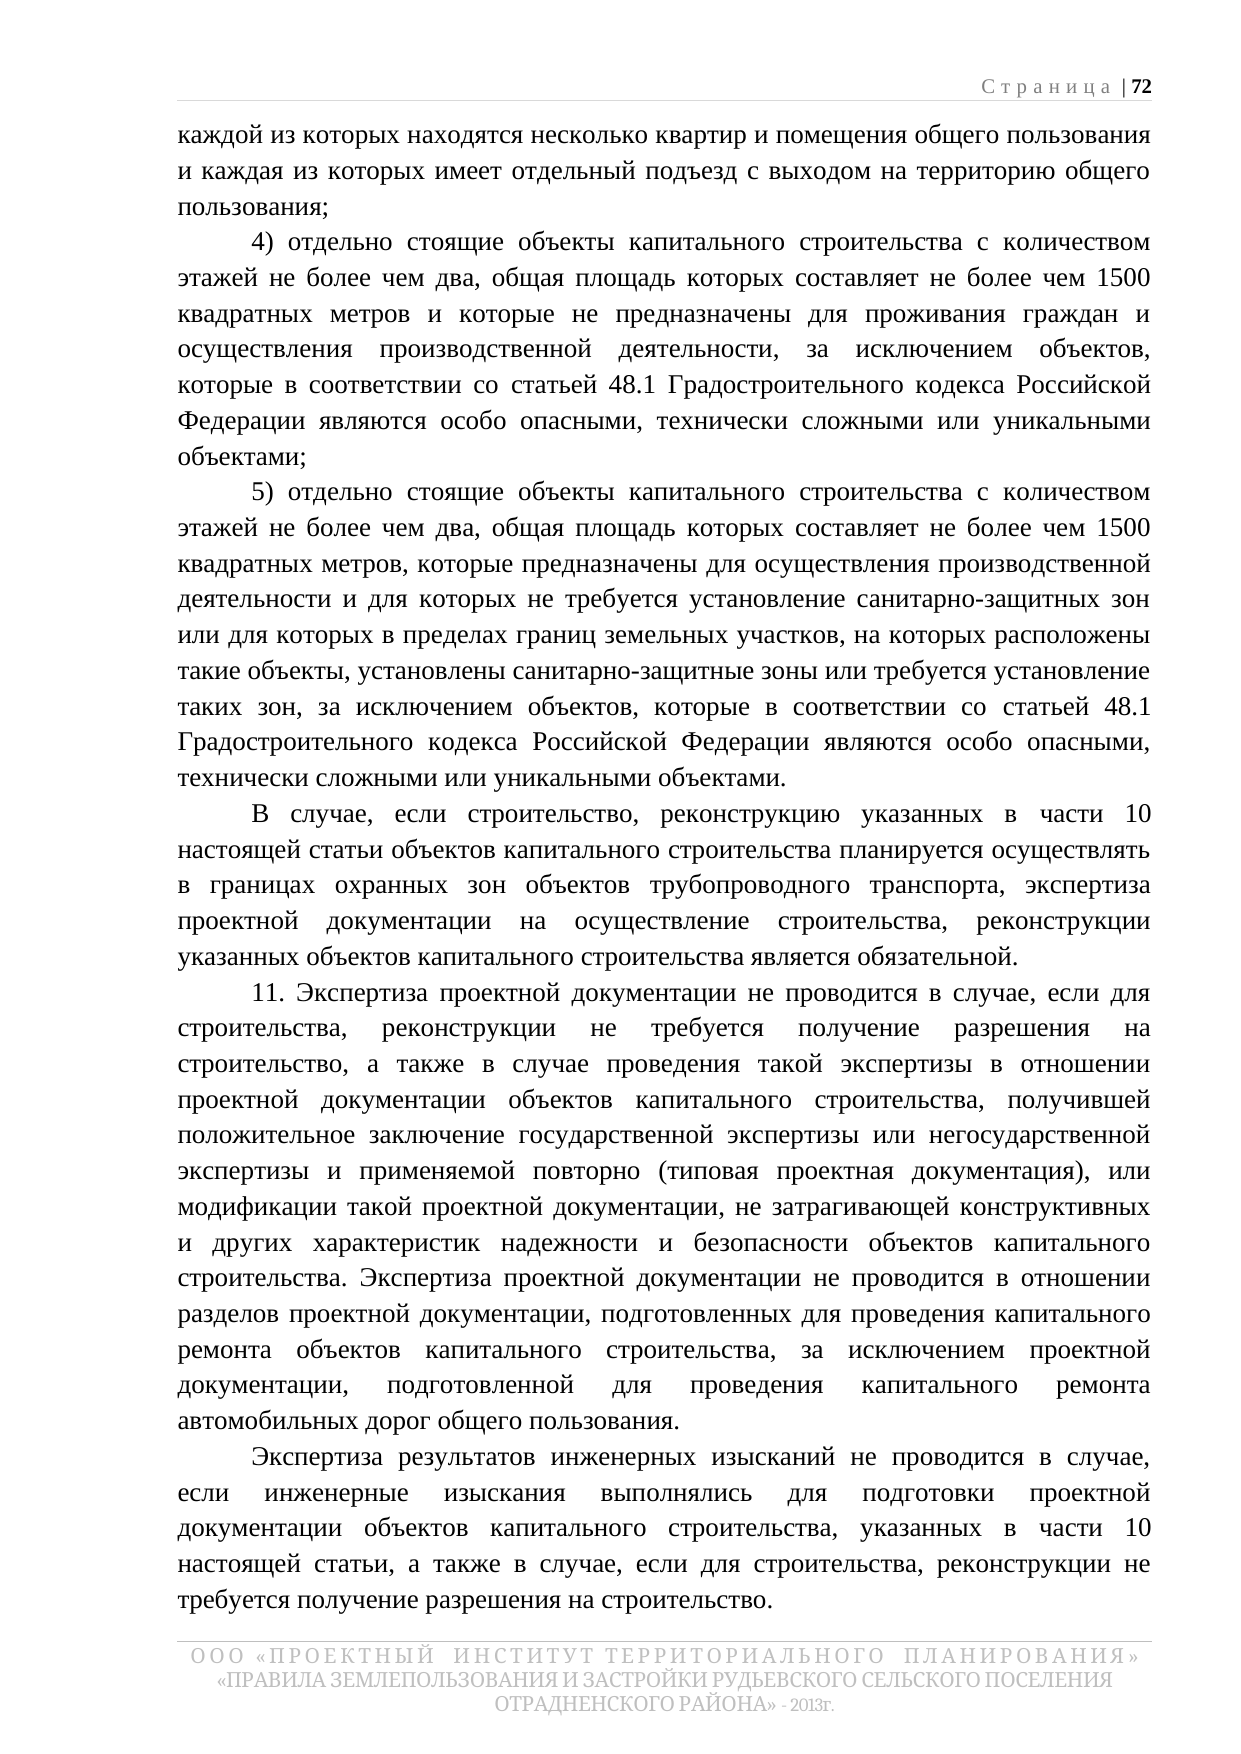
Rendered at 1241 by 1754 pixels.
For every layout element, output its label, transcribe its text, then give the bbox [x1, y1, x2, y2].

text 4) отдельно стоящие объекты капитального строительства с количеством этажей не более чем два, общая площадь которых составляет не более чем 1500 квадратных метров и которые не предназначены для проживания граждан и осуществления производственной деятельности, за исключением объектов, которые в соответствии со статьей 48.1 Градостроительного кодекса Российской Федерации являются особо опасными, технически сложными или уникальными объектами; [177, 225, 1152, 471]
text В случае, если строительство, реконструкцию указанных в части 10 настоящей статьи объектов капитального строительства планируется осуществлять в границах охранных зон объектов трубопроводного транспорта, экспертиза проектной документации на осуществление строительства, реконструкции указанных объектов капитального строительства является обязательной. [177, 797, 1152, 971]
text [177, 118, 1152, 221]
text 5) отдельно стоящие объекты капитального строительства с количеством этажей не более чем два, общая площадь которых составляет не более чем 1500 квадратных метров, которые предназначены для осуществления производственной деятельности и для которых не требуется установление санитарно-защитных зон или для которых в пределах границ земельных участков, на которых расположены такие объекты, установлены санитарно-защитные зоны или требуется установление таких зон, за исключением объектов, которые в соответствии со статьей 48.1 Градостроительного кодекса Российской Федерации являются особо опасными, технически сложными или уникальными объектами. [177, 475, 1152, 792]
text 11. Экспертиза проектной документации не проводится в случае, если для строительства, реконструкции не требуется получение разрешения на строительство, а также в случае проведения такой экспертизы в отношении проектной документации объектов капитального строительства, получившей положительное заключение государственной экспертизы или негосударственной экспертизы и применяемой повторно (типовая проектная документация), или модификации такой проектной документации, не затрагивающей конструктивных и других характеристик надежности и безопасности объектов капитального строительства. Экспертиза проектной документации не проводится в отношении разделов проектной документации, подготовленных для проведения капитального ремонта объектов капитального строительства, за исключением проектной документации, подготовленной для проведения капитального ремонта автомобильных дорог общего пользования. [177, 976, 1152, 1436]
text Экспертиза результатов инженерных изысканий не проводится в случае, если инженерные изыскания выполнялись для подготовки проектной документации объектов капитального строительства, указанных в части 10 настоящей статьи, а также в случае, если для строительства, реконструкции не требуется получение разрешения на строительство. [177, 1440, 1152, 1614]
